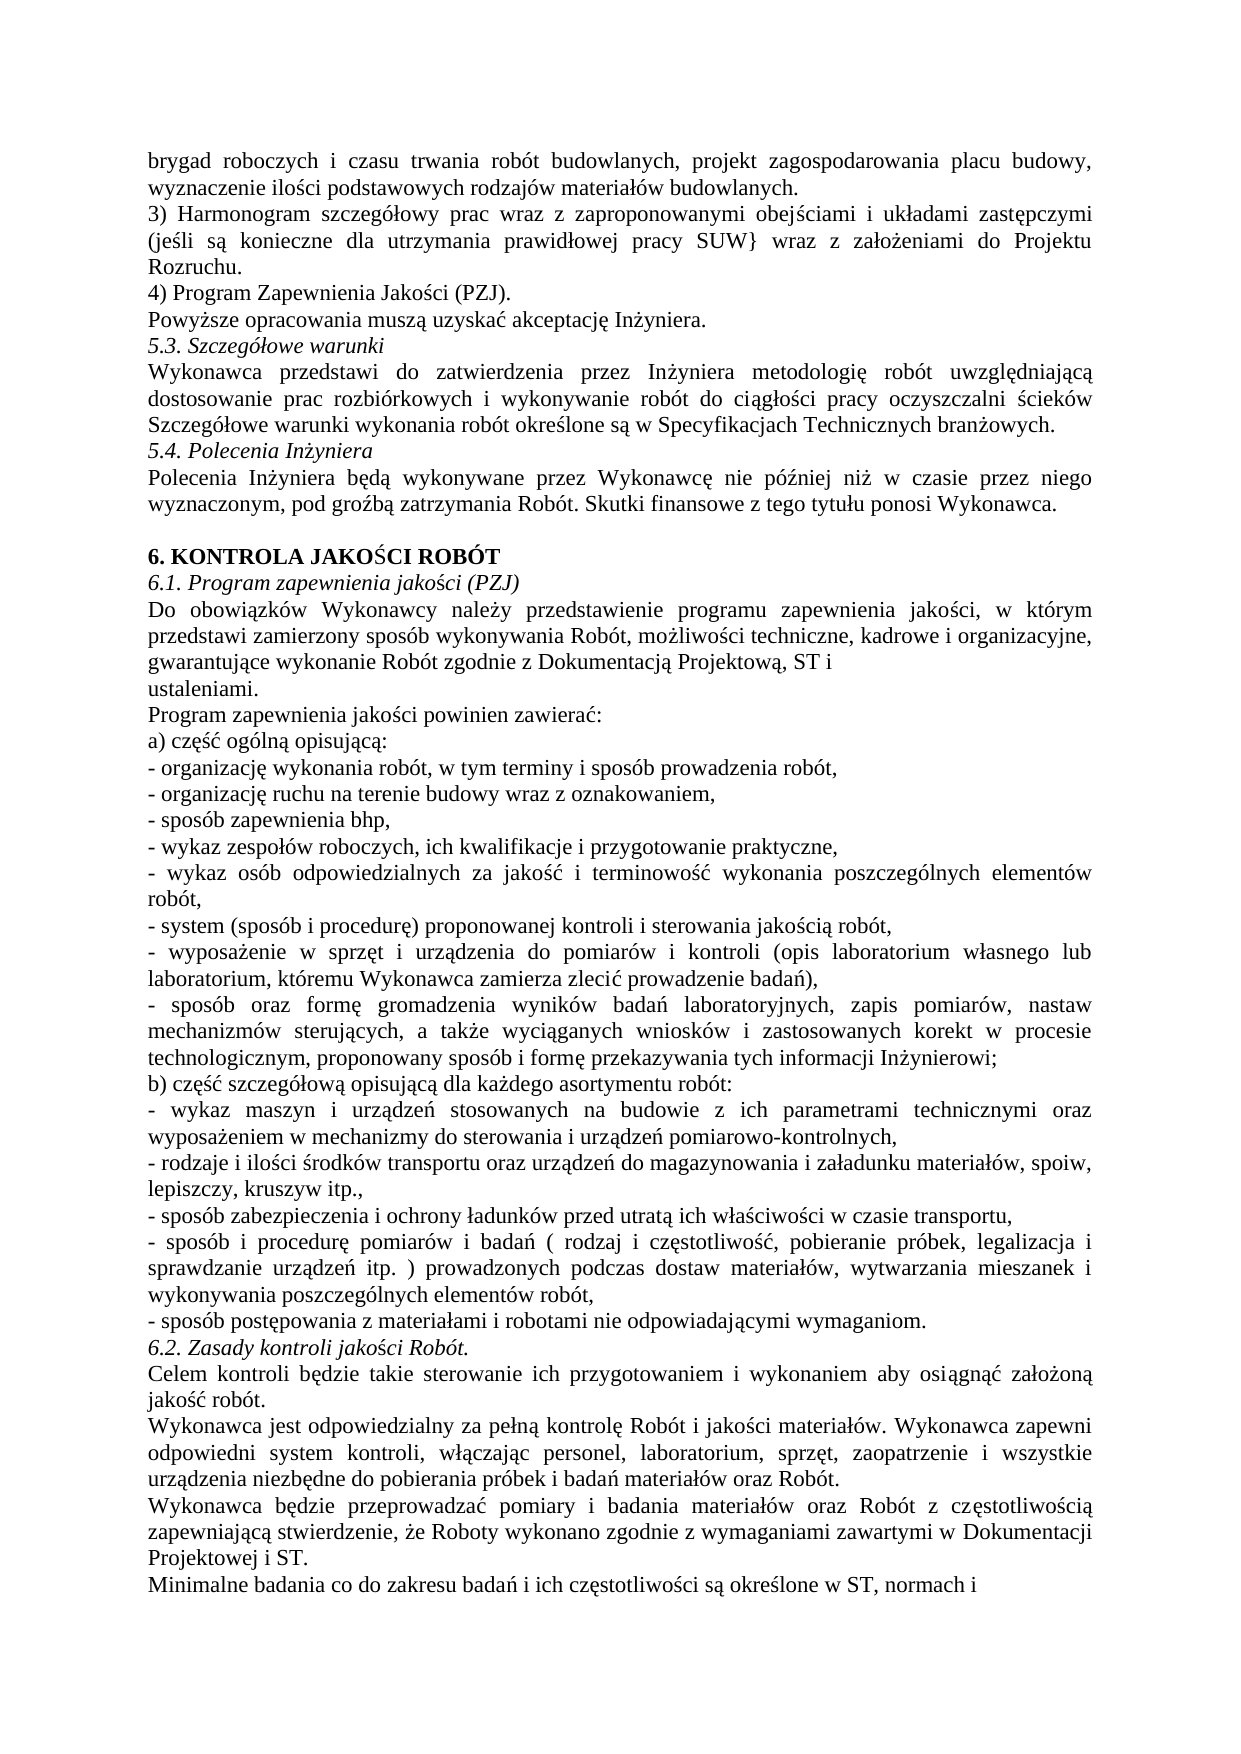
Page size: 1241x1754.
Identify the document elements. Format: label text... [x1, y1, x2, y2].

text - system (sposób i procedurę) proponowanej kontroli i sterowania jakością robót, [148, 912, 1093, 938]
text b) część szczegółową opisującą dla każdego asortymentu robót: [148, 1070, 1093, 1096]
text Wykonawca przedstawi do zatwierdzenia przez Inżyniera metodologię robót uwzględniającą dostosowanie prac rozbiórkowych i wykonywanie robót do ciągłości pracy oczyszczalni ścieków Szczegółowe warunki wykonania robót określone są w Specyfikacjach Technicznych branżowych. [148, 358, 1093, 437]
text 5.3. Szczegółowe warunki [148, 332, 1093, 358]
text - wykaz maszyn i urządzeń stosowanych na budowie z ich parametrami technicznymi oraz wyposażeniem w mechanizmy do sterowania i urządzeń pomiarowo-kontrolnych, [148, 1096, 1093, 1149]
text Minimalne badania co do zakresu badań i ich częstotliwości są określone w ST, normach i [148, 1571, 1093, 1597]
text - wykaz zespołów roboczych, ich kwalifikacje i przygotowanie praktyczne, [148, 833, 1093, 859]
text 4) Program Zapewnienia Jakości (PZJ). [148, 279, 1093, 306]
text Wykonawca jest odpowiedzialny za pełną kontrolę Robót i jakości materiałów. Wykonawca zapewni odpowiedni system kontroli, włączając personel, laboratorium, sprzęt, zaopatrzenie i wszystkie urządzenia niezbędne do pobierania próbek i badań materiałów oraz Robót. [148, 1413, 1093, 1492]
text - rodzaje i ilości środków transportu oraz urządzeń do magazynowania i załadunku materiałów, spoiw, lepiszczy, kruszyw itp., [148, 1149, 1093, 1202]
text ustaleniami. [148, 675, 1093, 701]
text - wyposażenie w sprzęt i urządzenia do pomiarów i kontroli (opis laboratorium własnego lub laboratorium, któremu Wykonawca zamierza zlecić prowadzenie badań), [148, 938, 1093, 991]
text - sposób zabezpieczenia i ochrony ładunków przed utratą ich właściwości w czasie transportu, [148, 1202, 1093, 1228]
text Powyższe opracowania muszą uzyskać akceptację Inżyniera. [148, 306, 1093, 332]
text Polecenia Inżyniera będą wykonywane przez Wykonawcę nie później niż w czasie przez niego wyznaczonym, pod groźbą zatrzymania Robót. Skutki finansowe z tego tytułu ponosi Wykonawca. [148, 464, 1093, 517]
text 3) Harmonogram szczegółowy prac wraz z zaproponowanymi obejściami i układami zastępczymi (jeśli są konieczne dla utrzymania prawidłowej pracy SUW} wraz z założeniami do Projektu Rozruchu. [148, 200, 1093, 279]
text - sposób postępowania z materiałami i robotami nie odpowiadającymi wymaganiom. [148, 1307, 1093, 1333]
text - sposób oraz formę gromadzenia wyników badań laboratoryjnych, zapis pomiarów, nastaw mechanizmów sterujących, a także wyciąganych wniosków i zastosowanych korekt w procesie technologicznym, proponowany sposób i formę przekazywania tych informacji Inżynierowi; [148, 991, 1093, 1070]
text - organizację wykonania robót, w tym terminy i sposób prowadzenia robót, [148, 754, 1093, 780]
text 5.4. Polecenia Inżyniera [148, 437, 1093, 464]
text - sposób zapewnienia bhp, [148, 806, 1093, 833]
text Wykonawca będzie przeprowadzać pomiary i badania materiałów oraz Robót z częstotliwością zapewniającą stwierdzenie, że Roboty wykonano zgodnie z wymaganiami zawartymi w Dokumentacji Projektowej i ST. [148, 1492, 1093, 1571]
text Program zapewnienia jakości powinien zawierać: [148, 701, 1093, 727]
text 6. KONTROLA JAKOŚCI ROBÓT [148, 543, 1093, 569]
text Celem kontroli będzie takie sterowanie ich przygotowaniem i wykonaniem aby osiągnąć założoną jakość robót. [148, 1360, 1093, 1413]
text - organizację ruchu na terenie budowy wraz z oznakowaniem, [148, 780, 1093, 806]
text - sposób i procedurę pomiarów i badań ( rodzaj i częstotliwość, pobieranie próbek, legalizacja i sprawdzanie urządzeń itp. ) prowadzonych podczas dostaw materiałów, wytwarzania mieszanek i wykonywania poszczególnych elementów robót, [148, 1228, 1093, 1307]
text - wykaz osób odpowiedzialnych za jakość i terminowość wykonania poszczególnych elementów robót, [148, 859, 1093, 912]
text 6.1. Program zapewnienia jakości (PZJ) [148, 569, 1093, 596]
text 6.2. Zasady kontroli jakości Robót. [148, 1333, 1093, 1360]
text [148, 148, 1093, 200]
text a) część ogólną opisującą: [148, 727, 1093, 754]
text Do obowiązków Wykonawcy należy przedstawienie programu zapewnienia jakości, w którym przedstawi zamierzony sposób wykonywania Robót, możliwości techniczne, kadrowe i organizacyjne, gwarantujące wykonanie Robót zgodnie z Dokumentacją Projektową, ST i [148, 596, 1093, 675]
